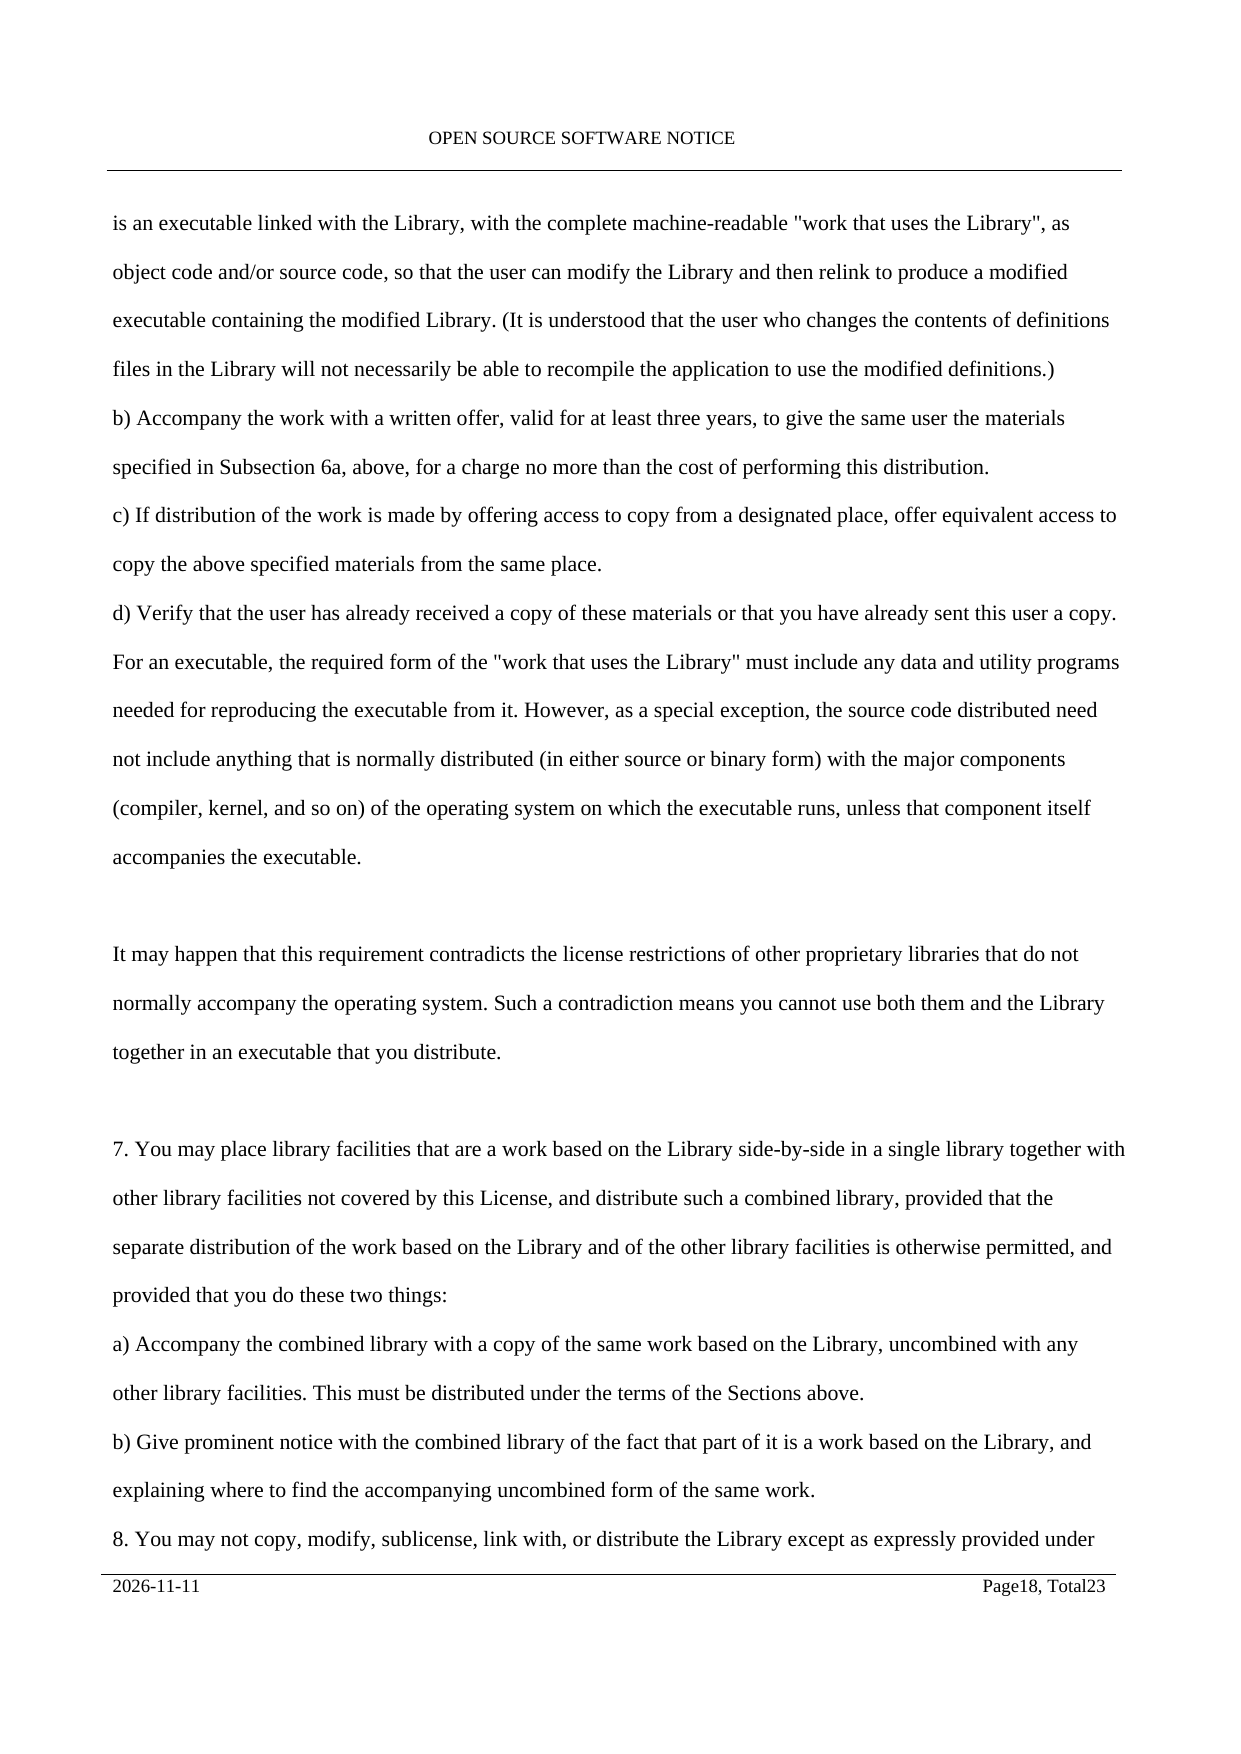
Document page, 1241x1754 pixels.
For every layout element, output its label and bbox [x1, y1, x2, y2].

text [112, 206, 1128, 1555]
